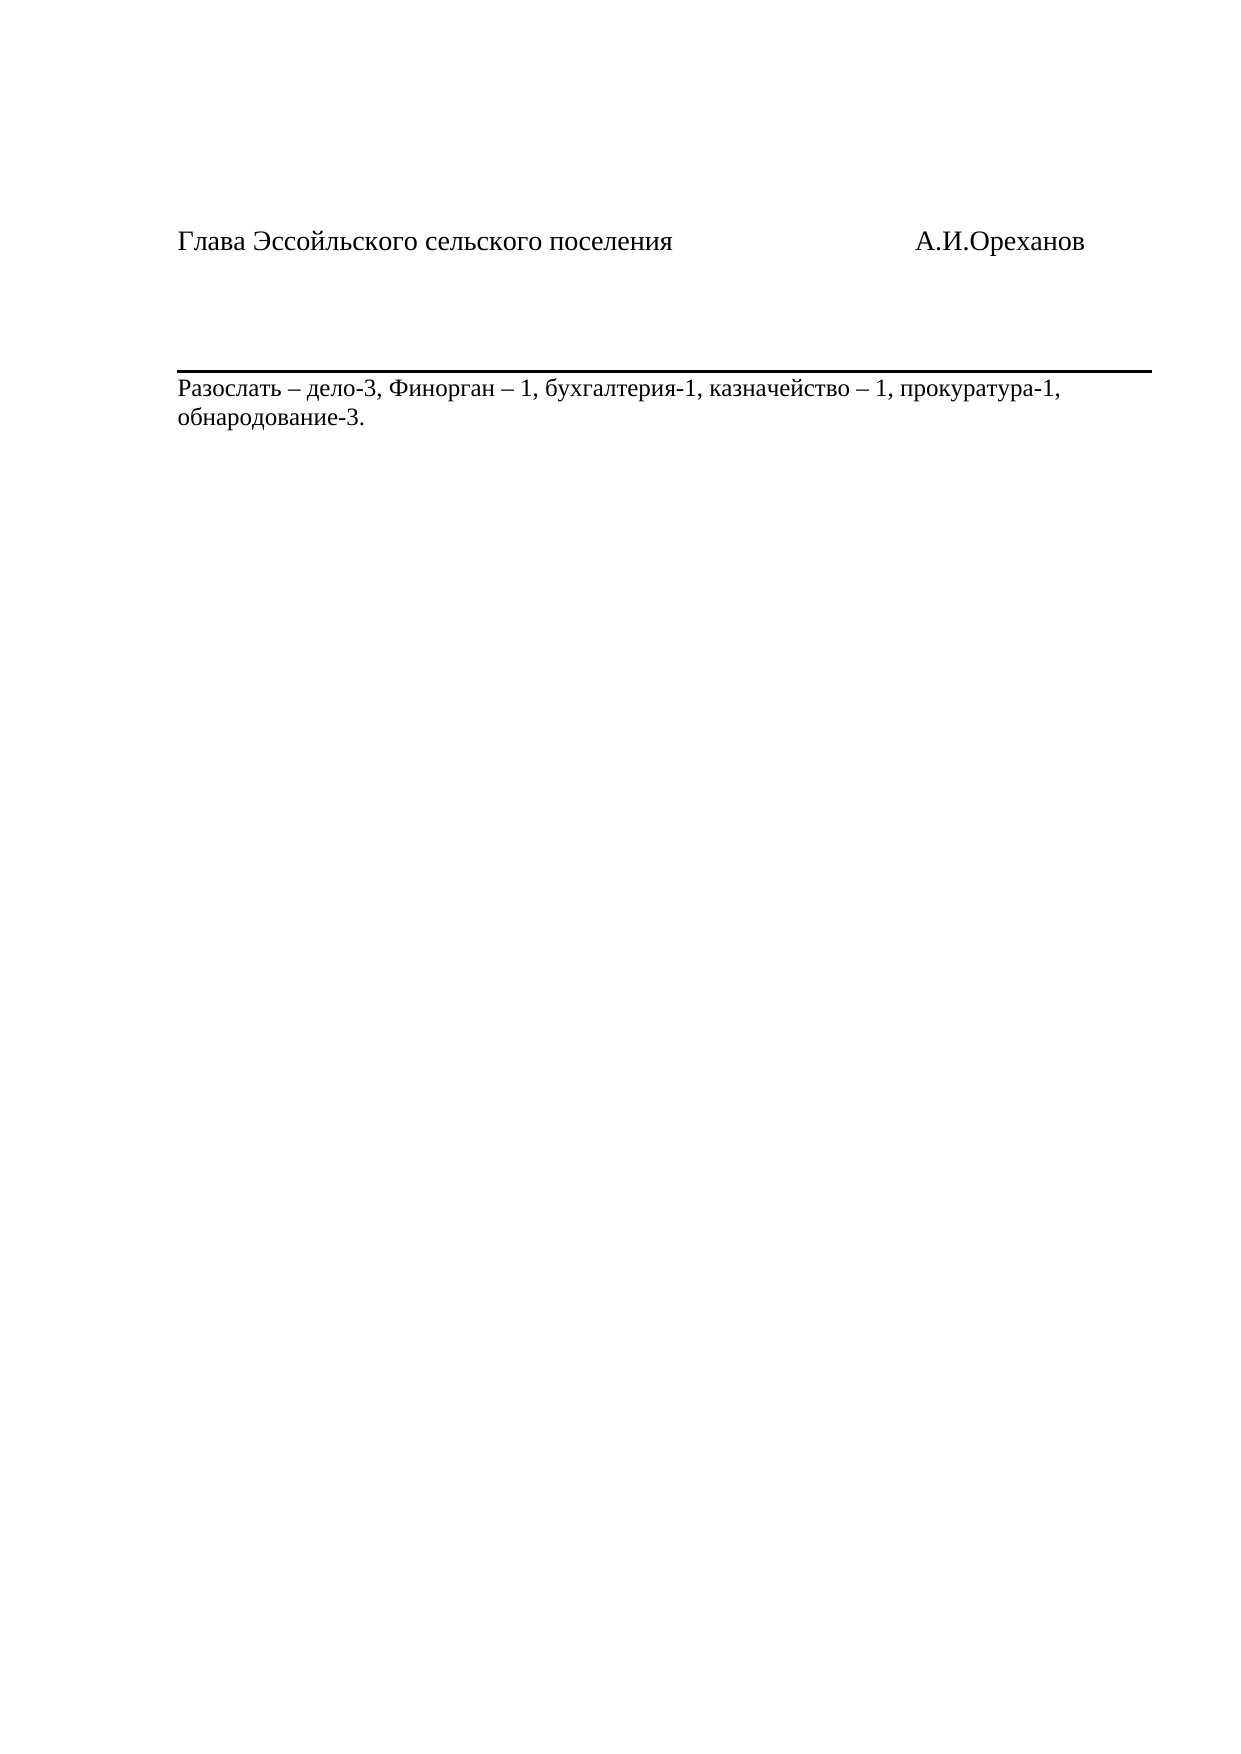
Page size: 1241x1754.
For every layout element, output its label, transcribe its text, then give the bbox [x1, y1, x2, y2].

text Разослать – дело-3, Финорган – 1, бухгалтерия-1, казначейство – 1, прокуратура-1, обнародование-3. [177, 373, 1152, 431]
text Глава Эссойльского сельского поселения А.И.Ореханов [177, 224, 1152, 256]
